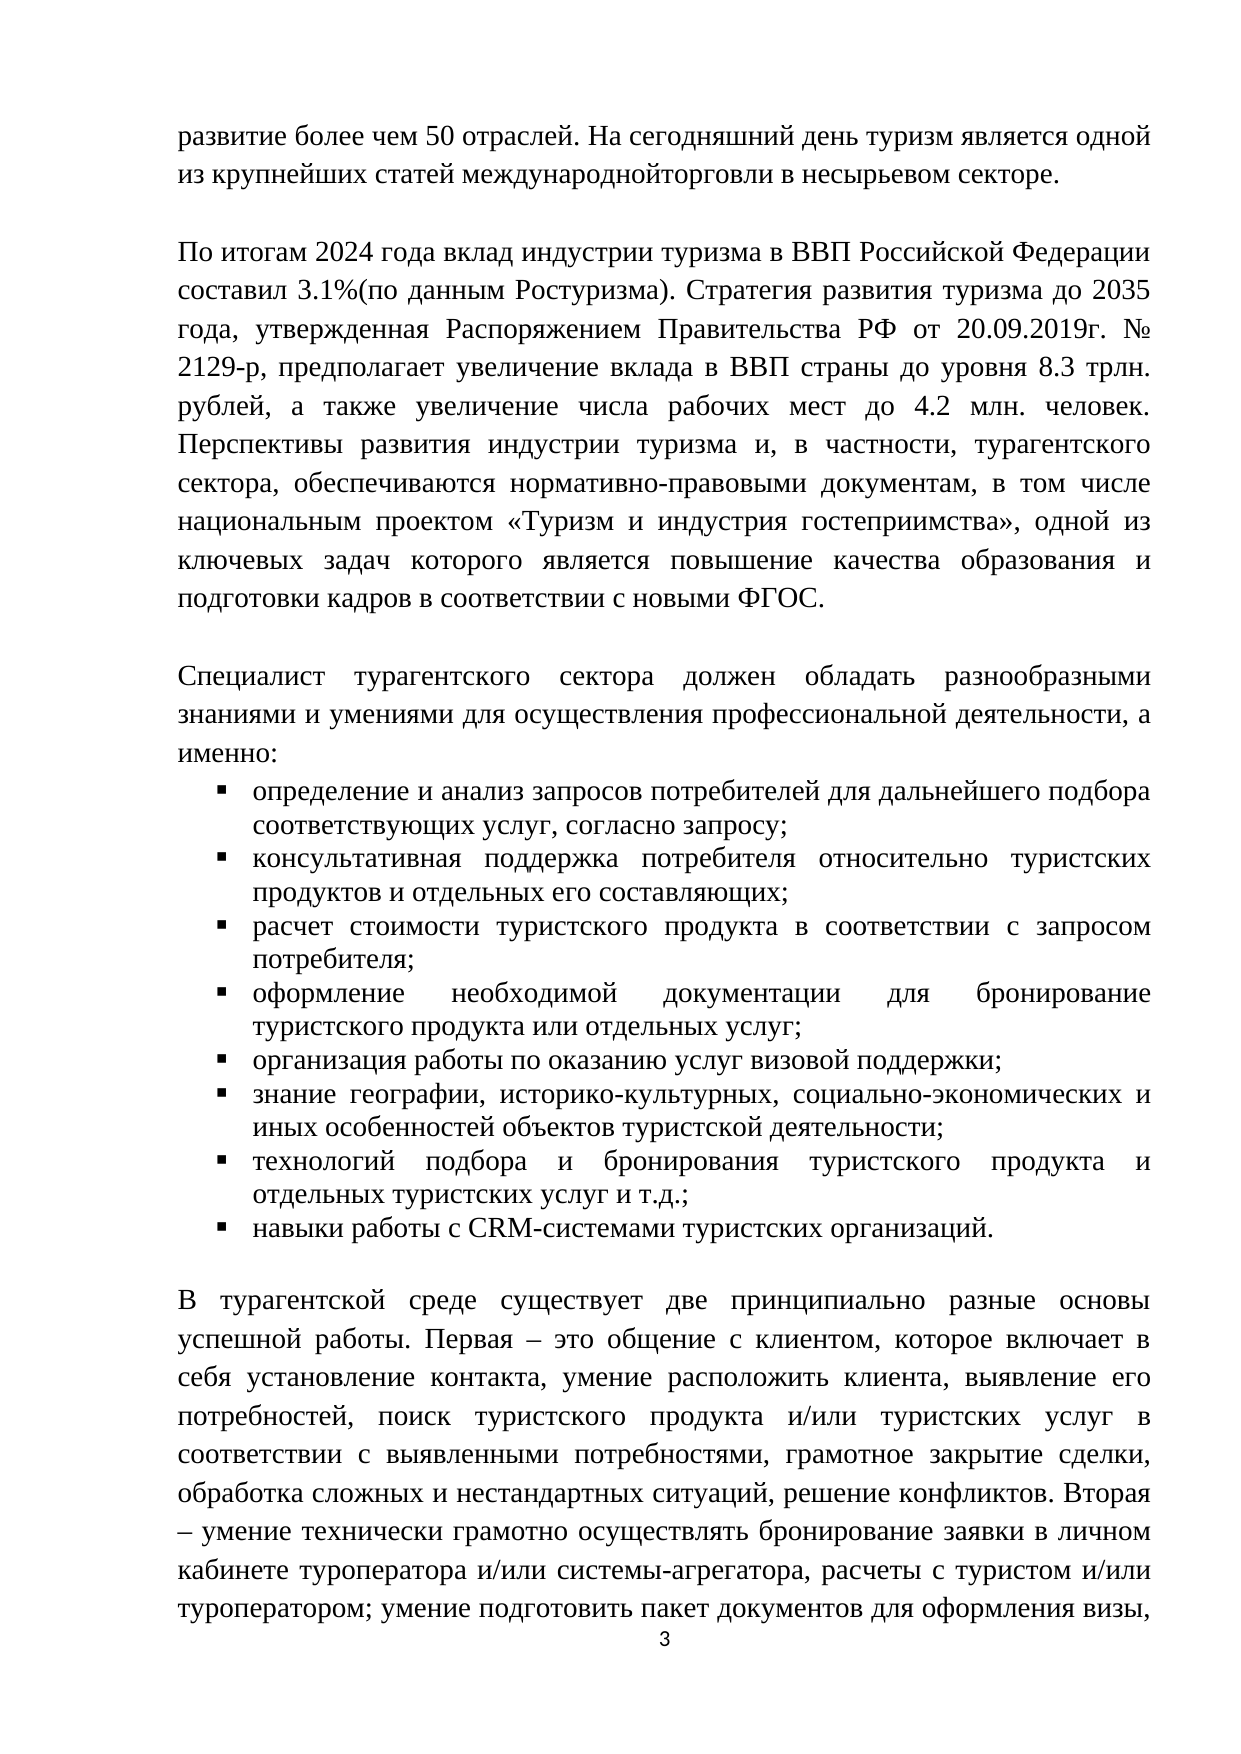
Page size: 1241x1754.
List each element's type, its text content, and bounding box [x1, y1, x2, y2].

list консультативная поддержка потребителя относительно туристских продуктов и отдельных его составляющих; [215, 841, 1152, 908]
text Специалист турагентского сектора должен обладать разнообразными знаниями и умениями для осуществления профессиональной деятельности, а именно: [177, 658, 1152, 768]
list расчет стоимости туристского продукта в соответствии с запросом потребителя; [215, 908, 1152, 975]
list технологий подбора и бронирования туристского продукта и отдельных туристских услуг и т.д.; [215, 1143, 1152, 1210]
list навыки работы с CRM-системами туристских организаций. [215, 1210, 1152, 1244]
list оформление необходимой документации для бронирование туристского продукта или отдельных услуг; [215, 975, 1152, 1042]
list организация работы по оказанию услуг визовой поддержки; [215, 1042, 1152, 1076]
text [177, 118, 1152, 190]
list знание географии, историко-культурных, социально-экономических и иных особенностей объектов туристской деятельности; [215, 1076, 1152, 1143]
list определение и анализ запросов потребителей для дальнейшего подбора соответствующих услуг, согласно запросу; [215, 773, 1152, 841]
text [177, 1282, 1152, 1624]
text По итогам 2024 года вклад индустрии туризма в ВВП Российской Федерации составил 3.1%(по данным Ростуризма). Стратегия развития туризма до 2035 года, утвержденная Распоряжением Правительства РФ от 20.09.2019г. № 2129-р, предполагает увеличение вклада в ВВП страны до уровня 8.3 трлн. рублей, а также увеличение числа рабочих мест до 4.2 млн. человек. Перспективы развития индустрии туризма и, в частности, турагентского сектора, обеспечиваются нормативно-правовыми документам, в том числе национальным проектом «Туризм и индустрия гостеприимства», одной из ключевых задач которого является повышение качества образования и подготовки кадров в соответствии с новыми ФГОС. [177, 234, 1152, 614]
